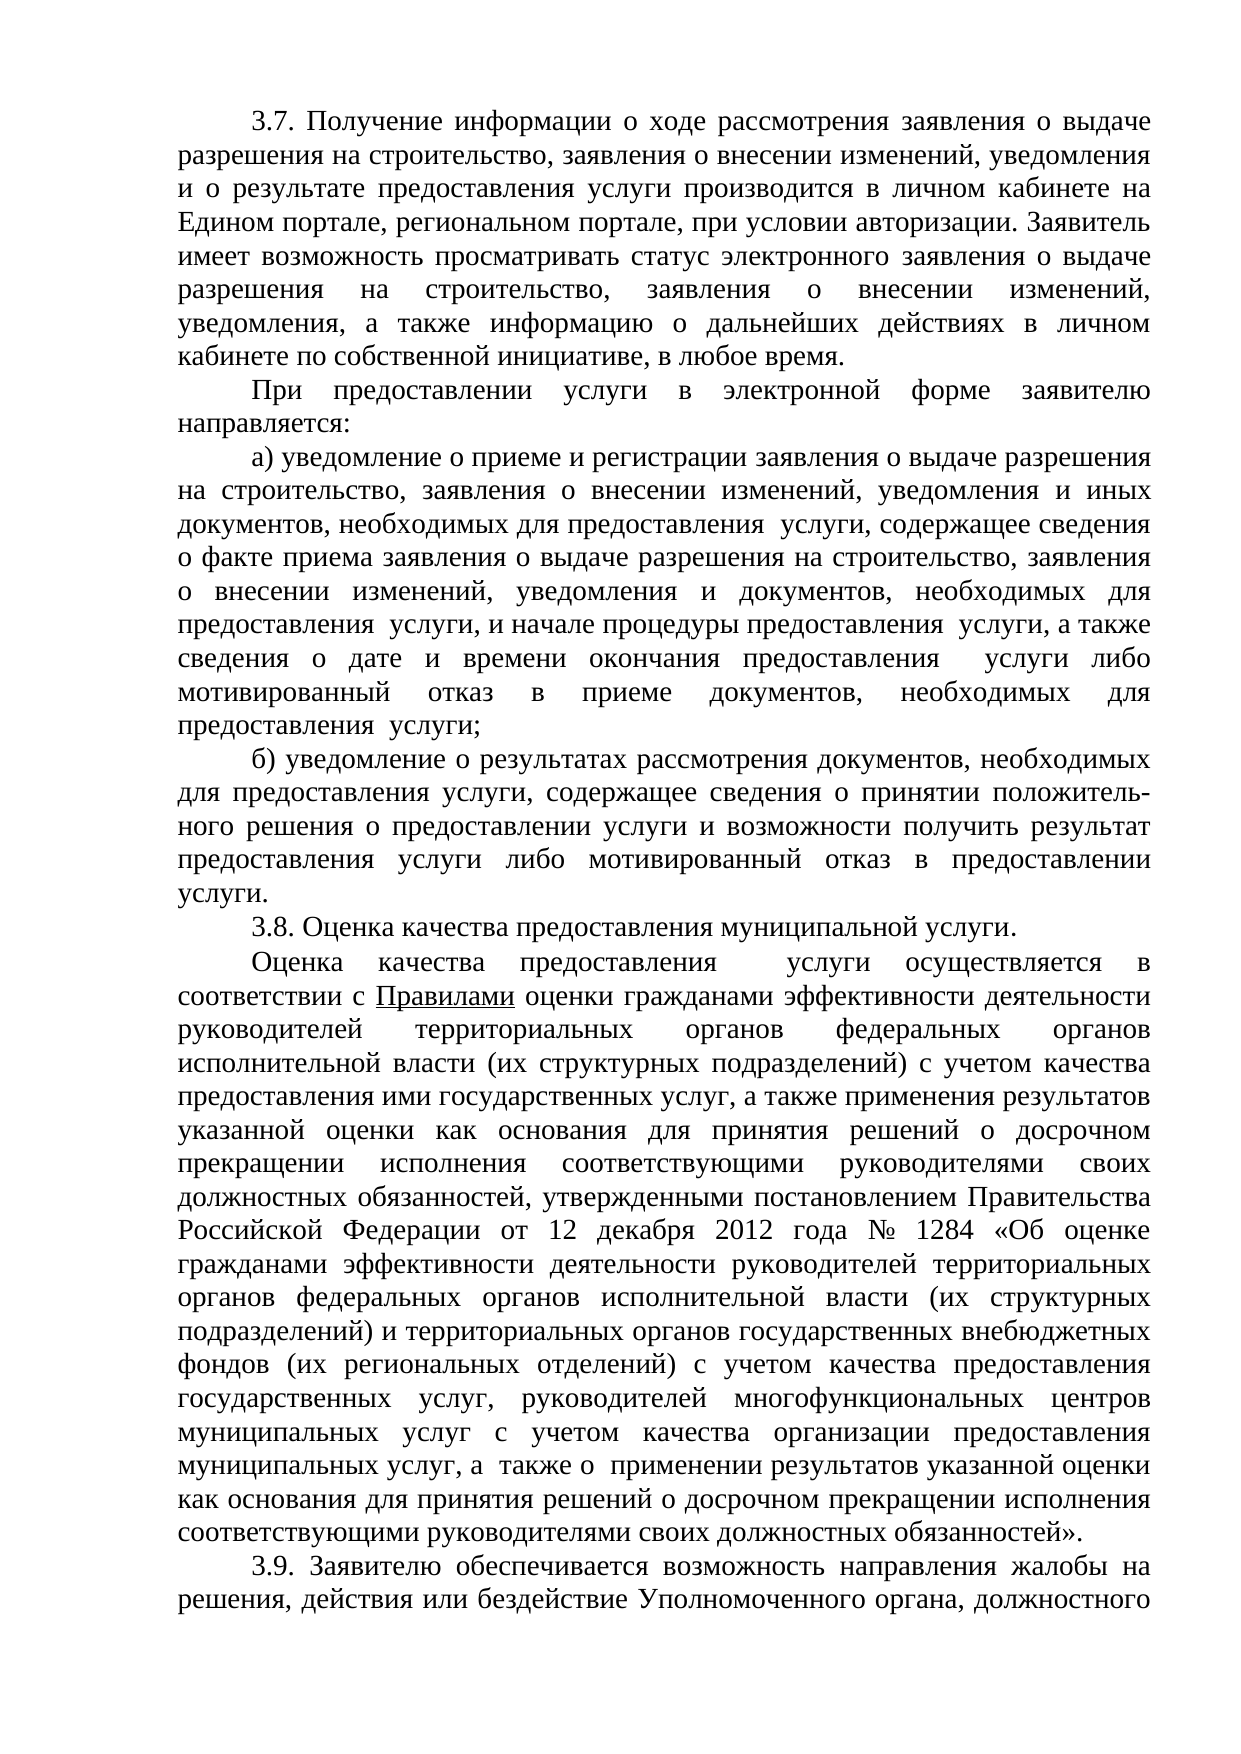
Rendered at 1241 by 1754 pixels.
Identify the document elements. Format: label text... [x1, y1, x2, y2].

text а) уведомление о приеме и регистрации заявления о выдаче разрешения на строительство, заявления о внесении изменений, уведомления и иных документов, необходимых для предоставления услуги, содержащее сведения о факте приема заявления о выдаче разрешения на строительство, заявления о внесении изменений, уведомления и документов, необходимых для предоставления услуги, и начале процедуры предоставления услуги, а также сведения о дате и времени окончания предоставления услуги либо мотивированный отказ в приеме документов, необходимых для предоставления услуги; [177, 439, 1152, 741]
text 3.7. Получение информации о ходе рассмотрения заявления о выдаче разрешения на строительство, заявления о внесении изменений, уведомления и о результате предоставления услуги производится в личном кабинете на Едином портале, региональном портале, при условии авторизации. Заявитель имеет возможность просматривать статус электронного заявления о выдаче разрешения на строительство, заявления о внесении изменений, уведомления, а также информацию о дальнейших действиях в личном кабинете по собственной инициативе, в любое время. [177, 103, 1152, 372]
text При предоставлении услуги в электронной форме заявителю направляется: [177, 372, 1152, 439]
text б) уведомление о результатах рассмотрения документов, необходимых для предоставления услуги, содержащее сведения о принятии положитель-ного решения о предоставлении услуги и возможности получить результат предоставления услуги либо мотивированный отказ в предоставлении услуги. [177, 741, 1152, 908]
text Оценка качества предоставления услуги осуществляется в соответствии с Правилами оценки гражданами эффективности деятельности руководителей территориальных органов федеральных органов исполнительной власти (их структурных подразделений) с учетом качества предоставления ими государственных услуг, а также применения результатов указанной оценки как основания для принятия решений о досрочном прекращении исполнения соответствующими руководителями своих должностных обязанностей, утвержденными постановлением Правительства Российской Федерации от 12 декабря 2012 года № 1284 «Об оценке гражданами эффективности деятельности руководителей территориальных органов федеральных органов исполнительной власти (их структурных подразделений) и территориальных органов государственных внебюджетных фондов (их региональных отделений) с учетом качества предоставления государственных услуг, руководителей многофункциональных центров муниципальных услуг с учетом качества организации предоставления муниципальных услуг, а также о применении результатов указанной оценки как основания для принятия решений о досрочном прекращении исполнения соответствующими руководителями своих должностных обязанностей». [177, 944, 1152, 1548]
text 3.8. Оценка качества предоставления муниципальной услуги. [177, 908, 1152, 944]
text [177, 1548, 1152, 1615]
